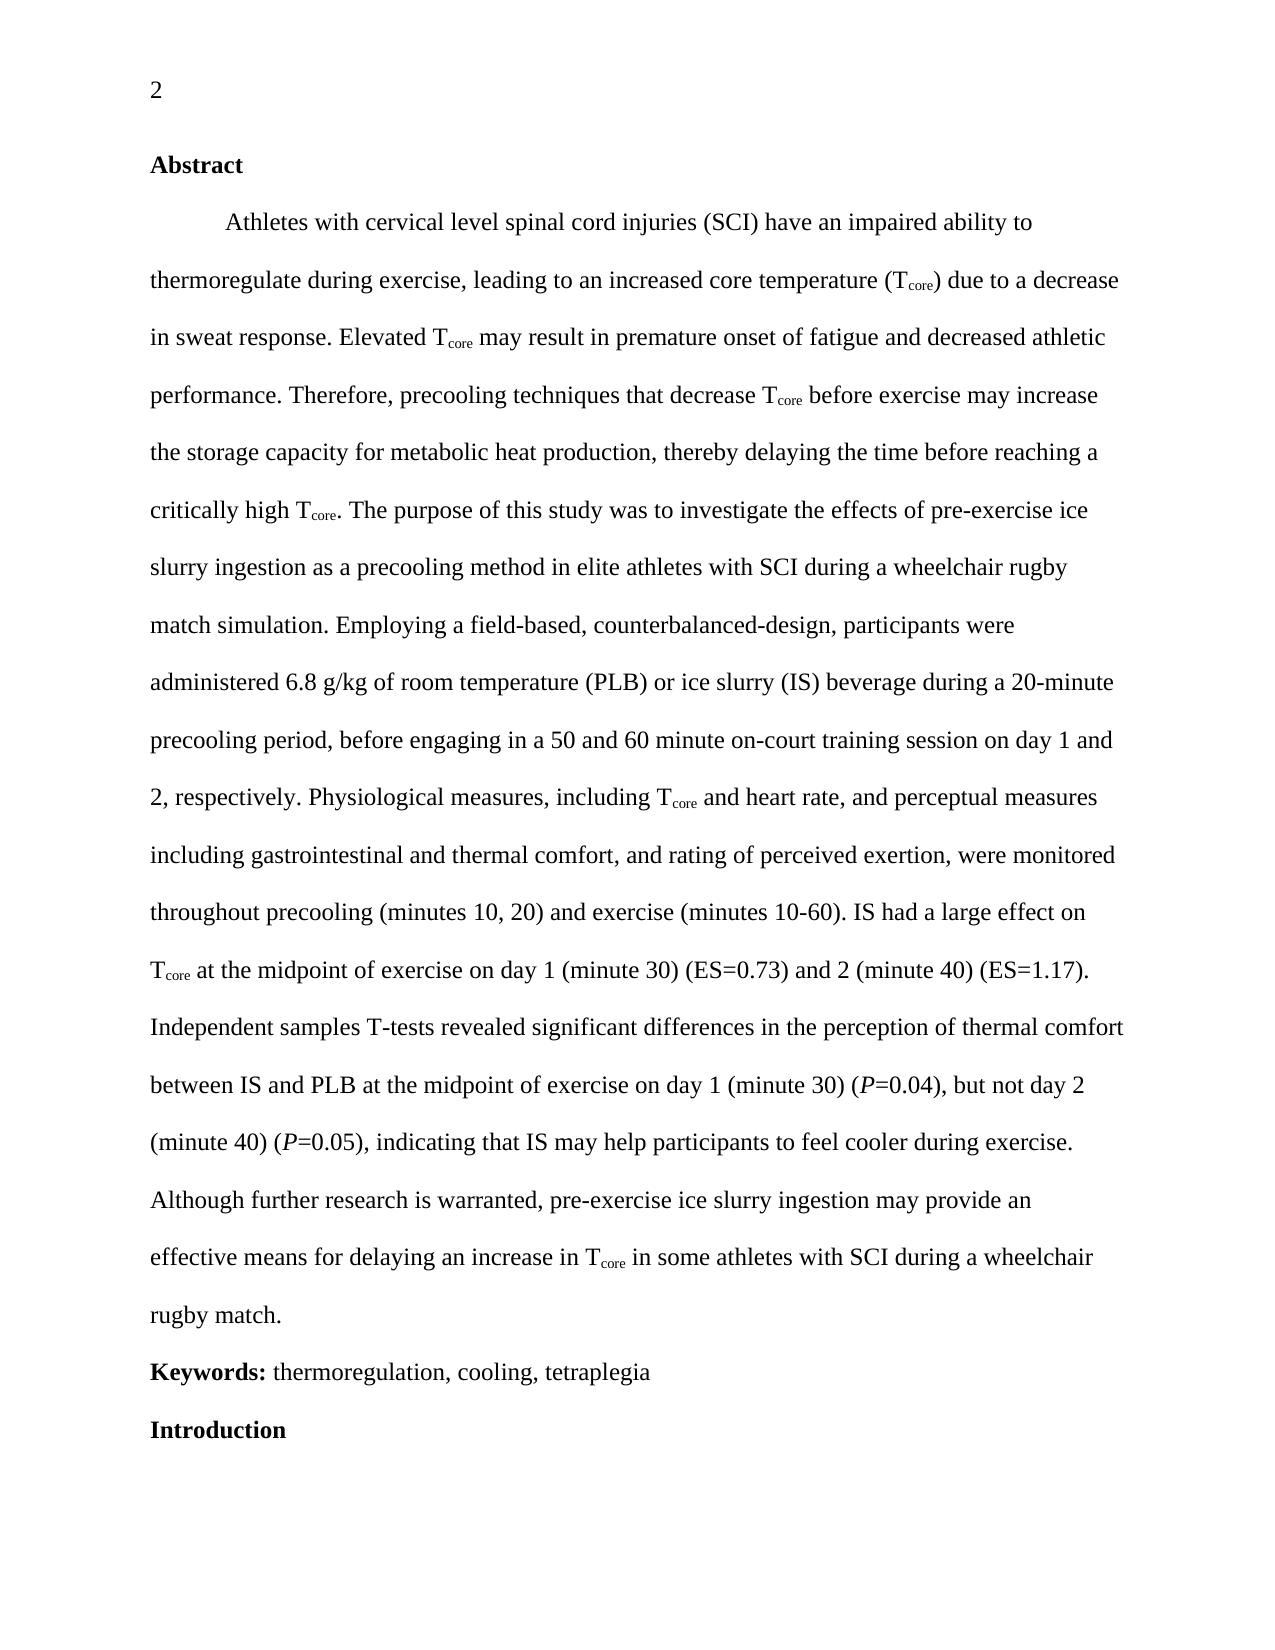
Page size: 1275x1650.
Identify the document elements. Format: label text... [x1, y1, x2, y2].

text Athletes with cervical level spinal cord injuries (SCI) have an impaired ability to thermoregulate during exercise, leading to an increased core temperature (Tcore) due to a decrease in sweat response. Elevated Tcore may result in premature onset of fatigue and decreased athletic performance. Therefore, precooling techniques that decrease Tcore before exercise may increase the storage capacity for metabolic heat production, thereby delaying the time before reaching a critically high Tcore. The purpose of this study was to investigate the effects of pre-exercise ice slurry ingestion as a precooling method in elite athletes with SCI during a wheelchair rugby match simulation. Employing a field-based, counterbalanced-design, participants were administered 6.8 g/kg of room temperature (PLB) or ice slurry (IS) beverage during a 20-minute precooling period, before engaging in a 50 and 60 minute on-court training session on day 1 and 2, respectively. Physiological measures, including Tcore and heart rate, and perceptual measures including gastrointestinal and thermal comfort, and rating of perceived exertion, were monitored throughout precooling (minutes 10, 20) and exercise (minutes 10-60). IS had a large effect on Tcore at the midpoint of exercise on day 1 (minute 30) (ES=0.73) and 2 (minute 40) (ES=1.17). Independent samples T-tests revealed significant differences in the perception of thermal comfort between IS and PLB at the midpoint of exercise on day 1 (minute 30) (P=0.04), but not day 2 (minute 40) (P=0.05), indicating that IS may help participants to feel cooler during exercise. Although further research is warranted, pre-exercise ice slurry ingestion may provide an effective means for delaying an increase in Tcore in some athletes with SCI during a wheelchair rugby match. [150, 207, 1125, 1329]
text Keywords: thermoregulation, cooling, tetraplegia [150, 1357, 1125, 1386]
text Abstract [150, 150, 1125, 179]
text Introduction [150, 1415, 1125, 1444]
